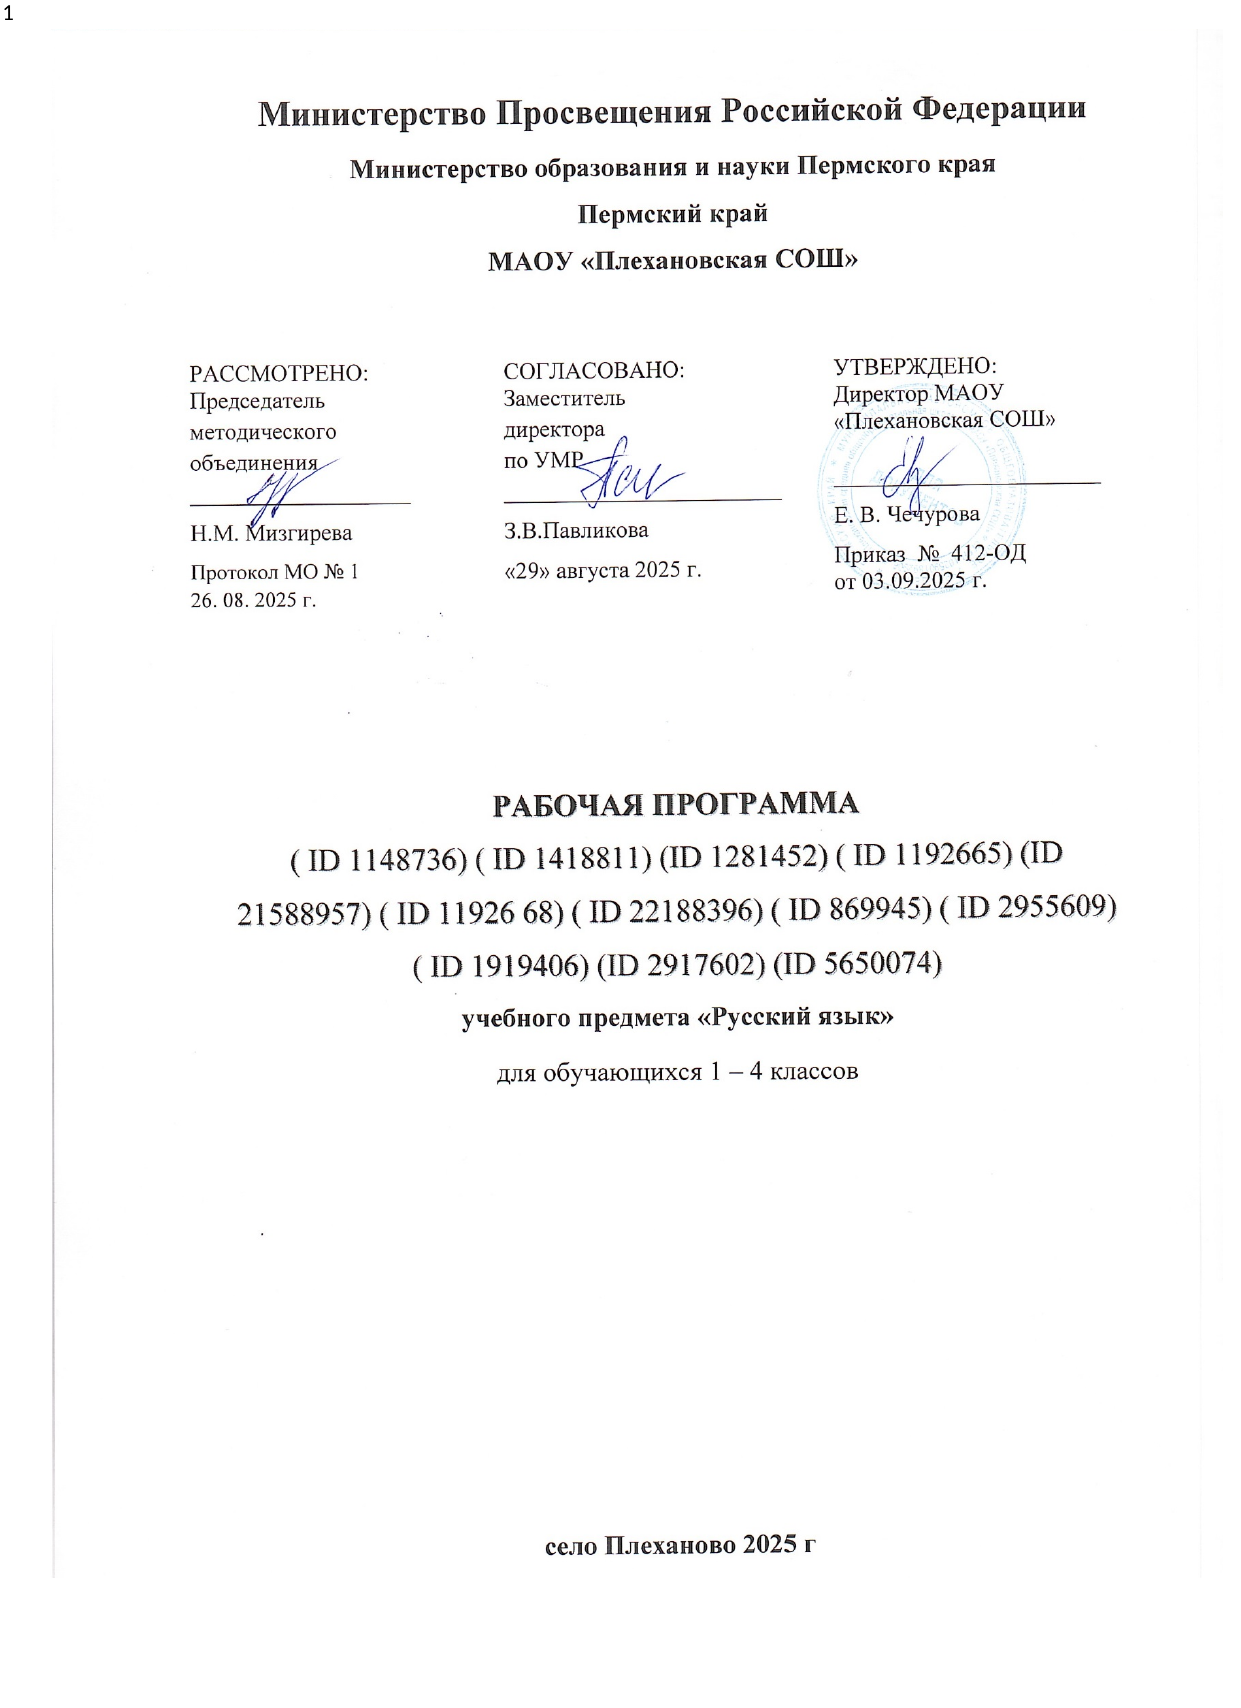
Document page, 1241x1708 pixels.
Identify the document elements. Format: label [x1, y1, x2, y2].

picture [44, 29, 1223, 1578]
